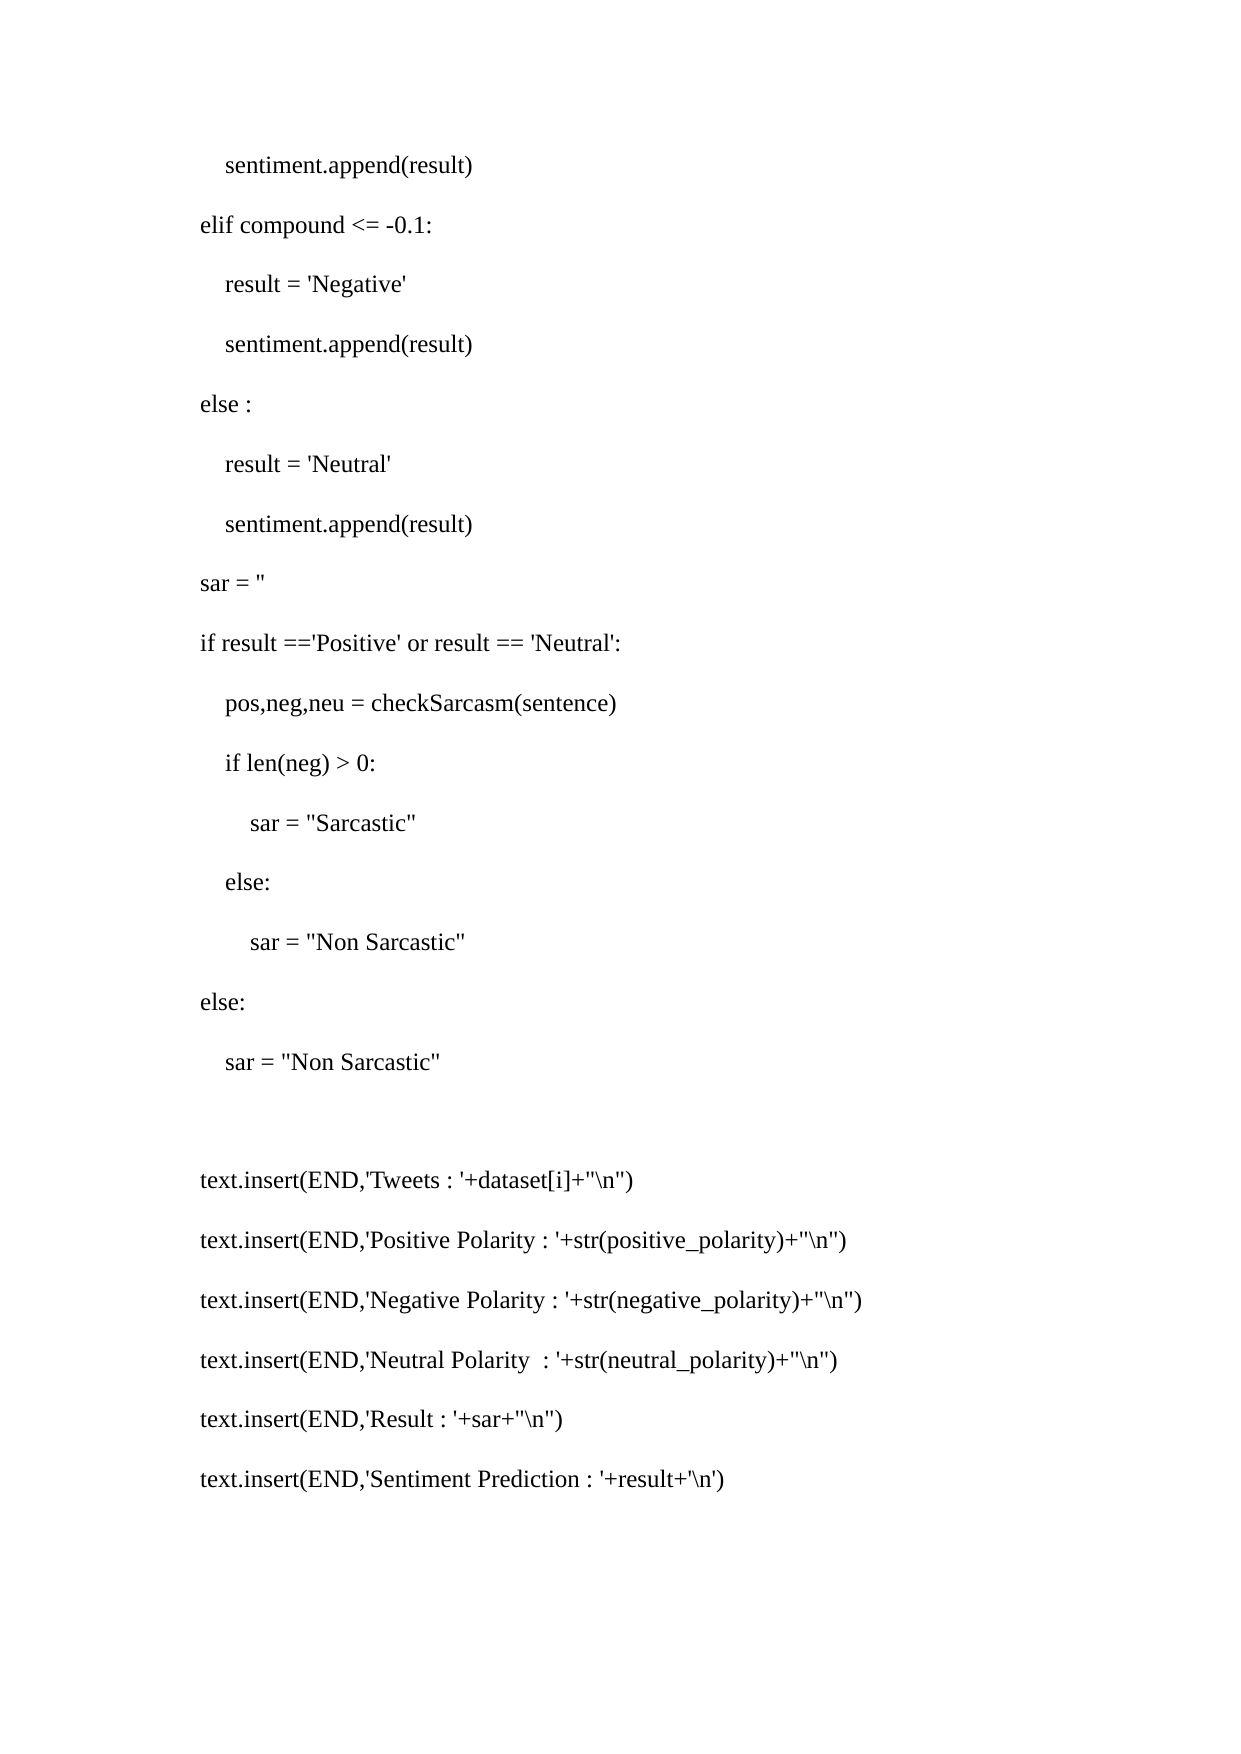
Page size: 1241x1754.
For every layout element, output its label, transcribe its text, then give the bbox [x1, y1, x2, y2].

text if len(neg) > 0: [150, 748, 1090, 777]
text text.insert(END,'Positive Polarity : '+str(positive_polarity)+"\n") [150, 1225, 1090, 1254]
text sar = "Sarcastic" [150, 808, 1090, 836]
text else: [150, 987, 1090, 1016]
text sar = "Non Sarcastic" [150, 927, 1090, 956]
text elif compound <= -0.1: [150, 210, 1090, 238]
text text.insert(END,'Result : '+sar+"\n") [150, 1404, 1090, 1433]
text text.insert(END,'Negative Polarity : '+str(negative_polarity)+"\n") [150, 1285, 1090, 1314]
text sentiment.append(result) [150, 150, 1090, 179]
text sentiment.append(result) [150, 329, 1090, 358]
text sar = '' [150, 568, 1090, 597]
text sentiment.append(result) [150, 509, 1090, 537]
text pos,neg,neu = checkSarcasm(sentence) [150, 688, 1090, 717]
text result = 'Negative' [150, 269, 1090, 298]
text text.insert(END,'Tweets : '+dataset[i]+"\n") [150, 1165, 1090, 1194]
text else: [150, 867, 1090, 896]
text sar = "Non Sarcastic" [150, 1047, 1090, 1076]
text text.insert(END,'Sentiment Prediction : '+result+'\n') [150, 1464, 1090, 1493]
text else : [150, 389, 1090, 418]
text result = 'Neutral' [150, 449, 1090, 478]
text text.insert(END,'Neutral Polarity : '+str(neutral_polarity)+"\n") [150, 1345, 1090, 1373]
text if result =='Positive' or result == 'Neutral': [150, 628, 1090, 657]
